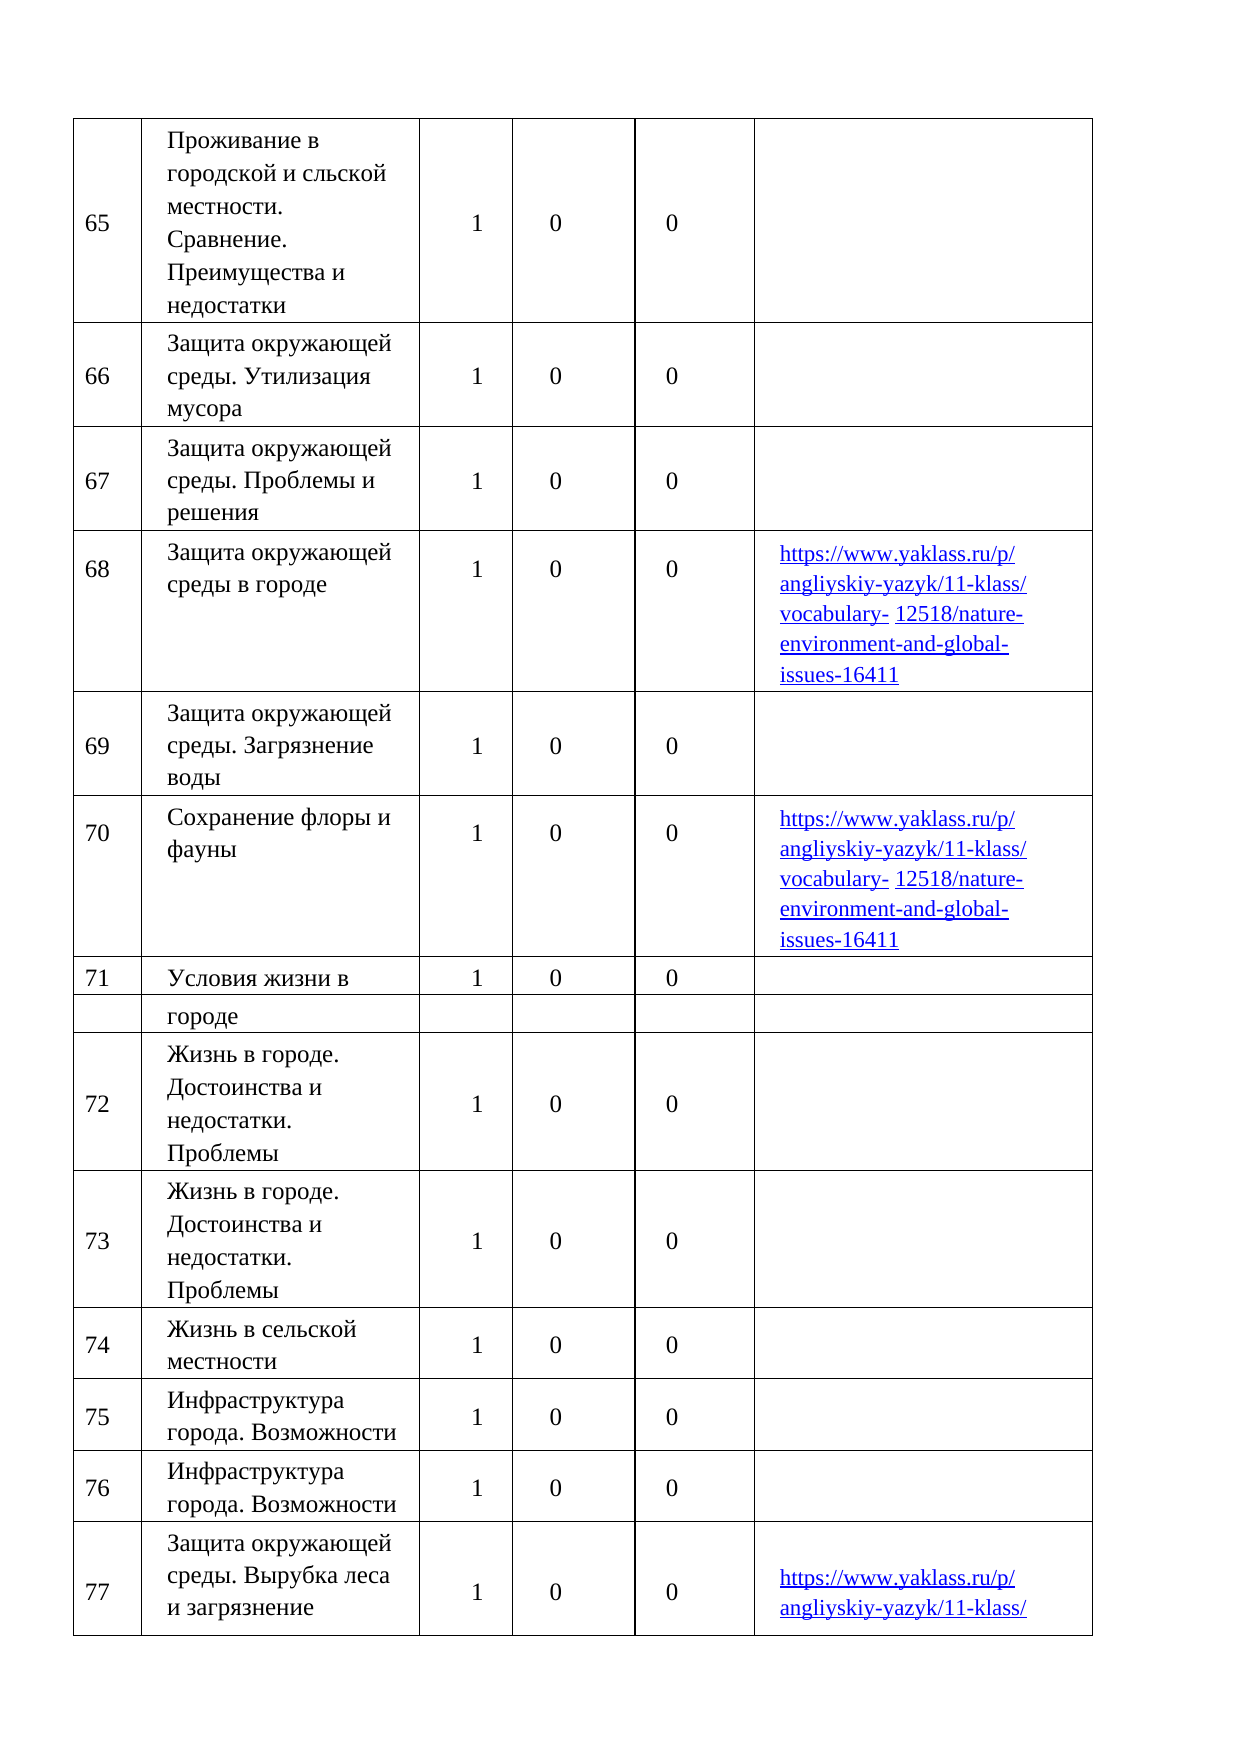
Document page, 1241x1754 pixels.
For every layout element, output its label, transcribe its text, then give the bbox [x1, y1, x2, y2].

table_cell [513, 995, 634, 1032]
table_cell 1 [420, 796, 512, 956]
table_cell Сохранение флоры и фауны [142, 796, 419, 956]
table_cell Защита окружающей среды. Утилизация мусора [142, 323, 419, 426]
table_cell 0 [513, 1033, 634, 1170]
table_cell Инфраструктура города. Возможности [142, 1379, 419, 1449]
table_cell 77 [74, 1522, 141, 1635]
table_cell 0 [636, 1451, 754, 1521]
table_cell 73 [74, 1171, 141, 1307]
table_cell 0 [513, 1522, 634, 1635]
table_cell 0 [513, 1379, 634, 1449]
table_cell Защита окружающей среды. Проблемы и решения [142, 427, 419, 530]
table_cell 68 [74, 531, 141, 691]
table_cell [755, 1171, 1092, 1307]
table_cell 0 [636, 1171, 754, 1307]
table_cell 1 [420, 1451, 512, 1521]
table_cell https://www.yaklass.ru/p/angliyskiy-yazyk/11-klass/vocabulary- 12518/nature-environment-and-global-issues-16411 [755, 531, 1092, 691]
table_cell 71 [74, 957, 141, 994]
table_cell 0 [636, 1522, 754, 1635]
table_cell 74 [74, 1308, 141, 1378]
table_cell 1 [420, 1171, 512, 1307]
table_cell [755, 692, 1092, 795]
table_cell [636, 995, 754, 1032]
table_cell 0 [636, 531, 754, 691]
table_cell 1 [420, 1379, 512, 1449]
table_cell [755, 119, 1092, 322]
table_cell 0 [636, 957, 754, 994]
table_cell [420, 995, 512, 1032]
table_cell 1 [420, 531, 512, 691]
table_cell 1 [420, 1522, 512, 1635]
table_cell 67 [74, 427, 141, 530]
table_cell 0 [513, 1451, 634, 1521]
table_cell 1 [420, 692, 512, 795]
table_cell 1 [420, 1033, 512, 1170]
table_cell Инфраструктура города. Возможности [142, 1451, 419, 1521]
table_cell 0 [513, 692, 634, 795]
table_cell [142, 1522, 419, 1635]
table_cell [755, 427, 1092, 530]
table_cell 1 [420, 427, 512, 530]
table_cell 66 [74, 323, 141, 426]
table_cell [755, 1308, 1092, 1378]
table_cell Защита окружающей среды. Загрязнение воды [142, 692, 419, 795]
table_cell 75 [74, 1379, 141, 1449]
table_cell Жизнь в городе. Достоинства и недостатки. Проблемы [142, 1033, 419, 1170]
table_cell 1 [420, 1308, 512, 1378]
table_cell 0 [636, 1308, 754, 1378]
table_cell 0 [513, 323, 634, 426]
table_cell 0 [636, 427, 754, 530]
table_cell Защита окружающей среды в городе [142, 531, 419, 691]
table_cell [755, 1522, 1092, 1635]
table_cell [755, 957, 1092, 994]
table_cell Проживание в городской и сльской местности. Сравнение. Преимущества и недостатки [142, 119, 419, 322]
table_cell 0 [636, 796, 754, 956]
table_cell 0 [513, 796, 634, 956]
table_cell 0 [636, 1033, 754, 1170]
table_cell 0 [513, 957, 634, 994]
table_cell 0 [513, 427, 634, 530]
table_cell 0 [636, 323, 754, 426]
table_cell [755, 995, 1092, 1032]
table_cell 1 [420, 957, 512, 994]
table_cell 1 [420, 119, 512, 322]
table_cell [755, 1033, 1092, 1170]
table_cell городе [142, 995, 419, 1032]
table_cell 72 [74, 1033, 141, 1170]
table_cell 70 [74, 796, 141, 956]
table_cell 0 [513, 119, 634, 322]
table_cell 0 [513, 1171, 634, 1307]
table_cell [755, 323, 1092, 426]
table_cell Жизнь в сельской местности [142, 1308, 419, 1378]
table_cell https://www.yaklass.ru/p/angliyskiy-yazyk/11-klass/vocabulary- 12518/nature-environment-and-global-issues-16411 [755, 796, 1092, 956]
table_cell 1 [420, 323, 512, 426]
table_cell Жизнь в городе. Достоинства и недостатки. Проблемы [142, 1171, 419, 1307]
table_cell 76 [74, 1451, 141, 1521]
table_cell [755, 1379, 1092, 1449]
table_cell [74, 995, 141, 1032]
table_cell 0 [636, 1379, 754, 1449]
table_cell 0 [513, 531, 634, 691]
table_cell 69 [74, 692, 141, 795]
table_cell 0 [513, 1308, 634, 1378]
table_cell 0 [636, 692, 754, 795]
table_cell 65 [74, 119, 141, 322]
table_cell 0 [636, 119, 754, 322]
table_cell Условия жизни в [142, 957, 419, 994]
table_cell [755, 1451, 1092, 1521]
